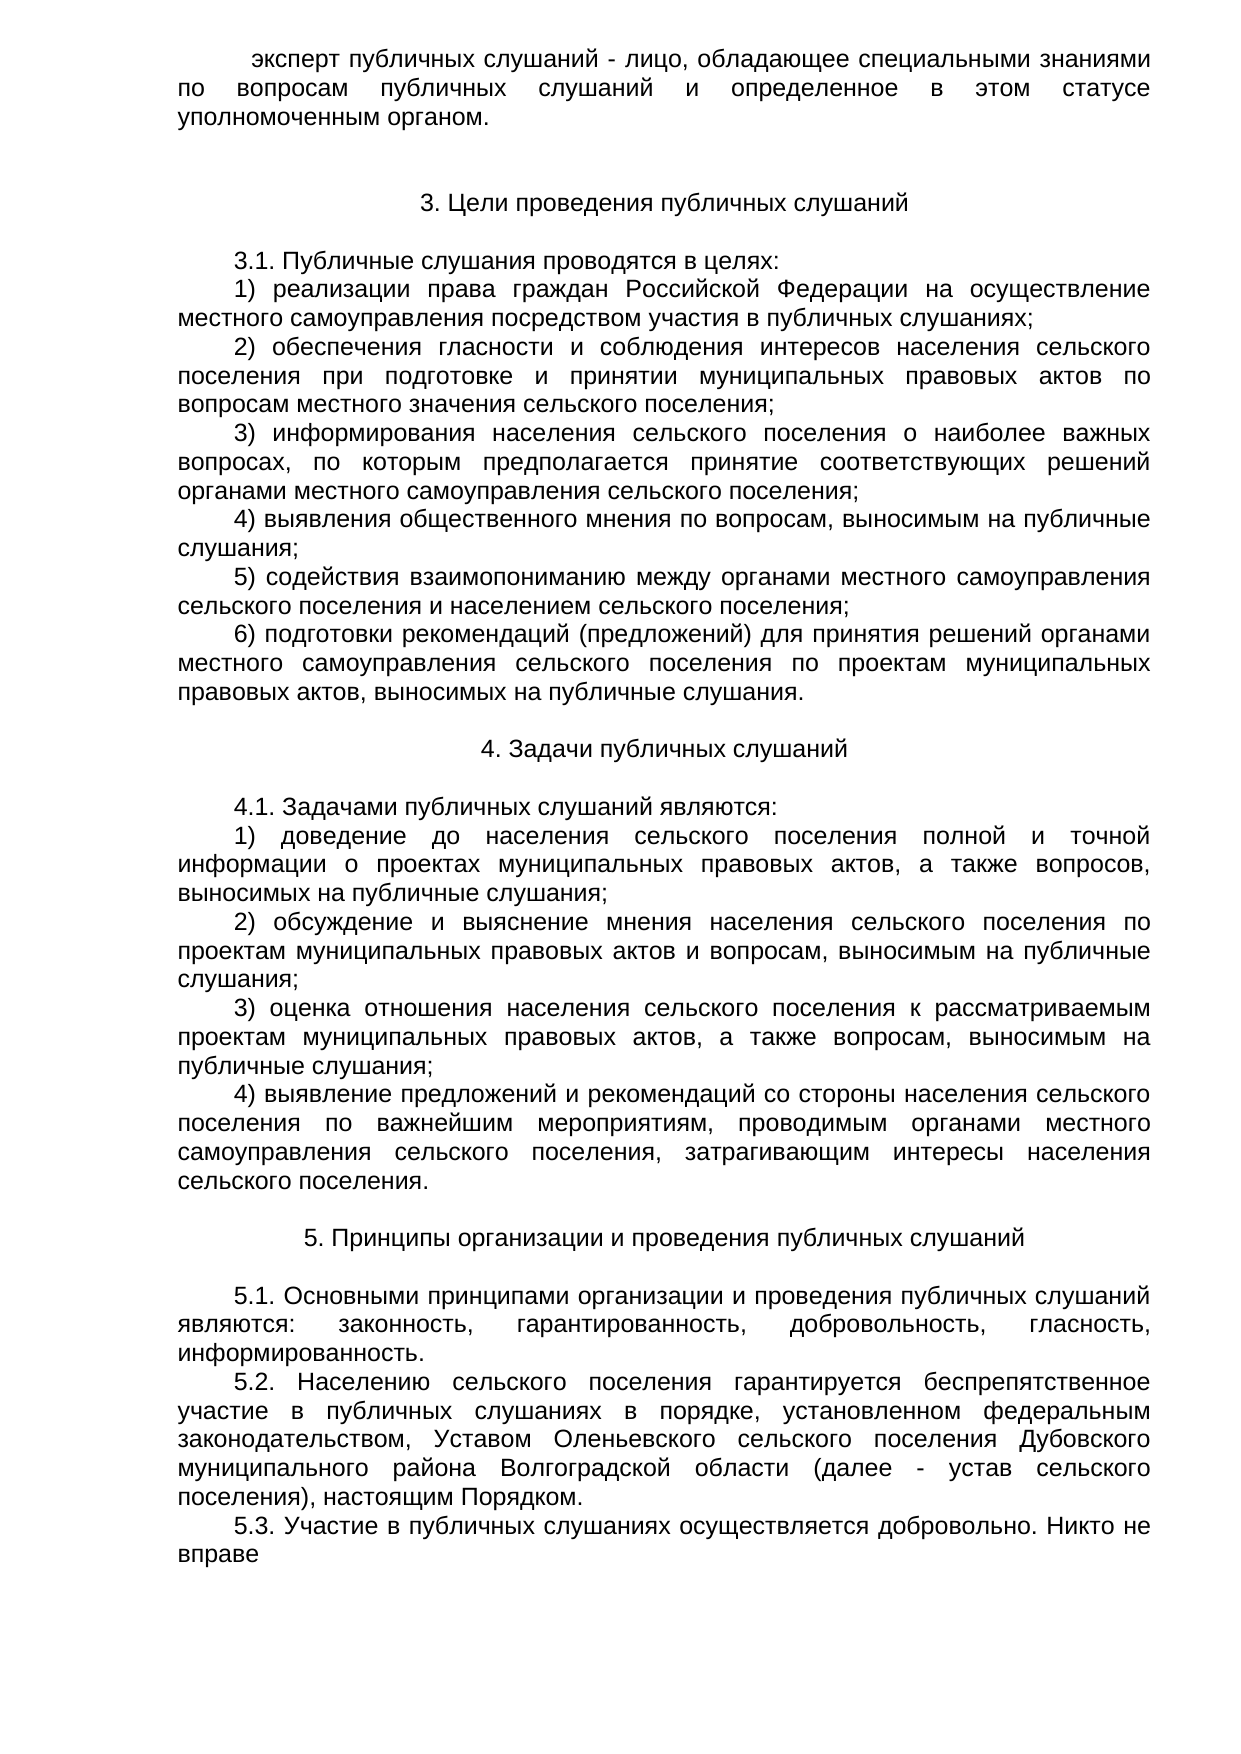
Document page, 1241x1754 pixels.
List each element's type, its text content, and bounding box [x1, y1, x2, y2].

text 5) содействия взаимопониманию между органами местного самоуправления сельского поселения и населением сельского поселения; [177, 562, 1152, 619]
text 4) выявление предложений и рекомендаций со стороны населения сельского поселения по важнейшим мероприятиям, проводимым органами местного самоуправления сельского поселения, затрагивающим интересы населения сельского поселения. [177, 1079, 1152, 1194]
text 1) доведение до населения сельского поселения полной и точной информации о проектах муниципальных правовых актов, а также вопросов, выносимых на публичные слушания; [177, 821, 1152, 907]
text 5. Принципы организации и проведения публичных слушаний [177, 1223, 1152, 1252]
text 4) выявления общественного мнения по вопросам, выносимым на публичные слушания; [177, 504, 1152, 562]
text 3.1. Публичные слушания проводятся в целях: [177, 246, 1152, 274]
text эксперт публичных слушаний - лицо, обладающее специальными знаниями по вопросам публичных слушаний и определенное в этом статусе уполномоченным органом. [177, 44, 1152, 131]
text 6) подготовки рекомендаций (предложений) для принятия решений органами местного самоуправления сельского поселения по проектам муниципальных правовых актов, выносимых на публичные слушания. [177, 619, 1152, 706]
text 4. Задачи публичных слушаний [177, 734, 1152, 763]
text 2) обсуждение и выяснение мнения населения сельского поселения по проектам муниципальных правовых актов и вопросам, выносимым на публичные слушания; [177, 907, 1152, 993]
text 2) обеспечения гласности и соблюдения интересов населения сельского поселения при подготовке и принятии муниципальных правовых актов по вопросам местного значения сельского поселения; [177, 332, 1152, 418]
text 3) оценка отношения населения сельского поселения к рассматриваемым проектам муниципальных правовых актов, а также вопросам, выносимым на публичные слушания; [177, 993, 1152, 1079]
text 4.1. Задачами публичных слушаний являются: [177, 792, 1152, 821]
text 3. Цели проведения публичных слушаний [177, 188, 1152, 217]
text 1) реализации права граждан Российской Федерации на осуществление местного самоуправления посредством участия в публичных слушаниях; [177, 274, 1152, 332]
text 5.2. Населению сельского поселения гарантируется беспрепятственное участие в публичных слушаниях в порядке, установленном федеральным законодательством, Уставом Оленьевского сельского поселения Дубовского муниципального района Волгоградской области (далее - устав сельского поселения), настоящим Порядком. [177, 1367, 1152, 1511]
text 3) информирования населения сельского поселения о наиболее важных вопросах, по которым предполагается принятие соответствующих решений органами местного самоуправления сельского поселения; [177, 418, 1152, 504]
text 5.3. Участие в публичных слушаниях осуществляется добровольно. Никто не вправе [177, 1511, 1152, 1568]
text 5.1. Основными принципами организации и проведения публичных слушаний являются: законность, гарантированность, добровольность, гласность, информированность. [177, 1281, 1152, 1367]
